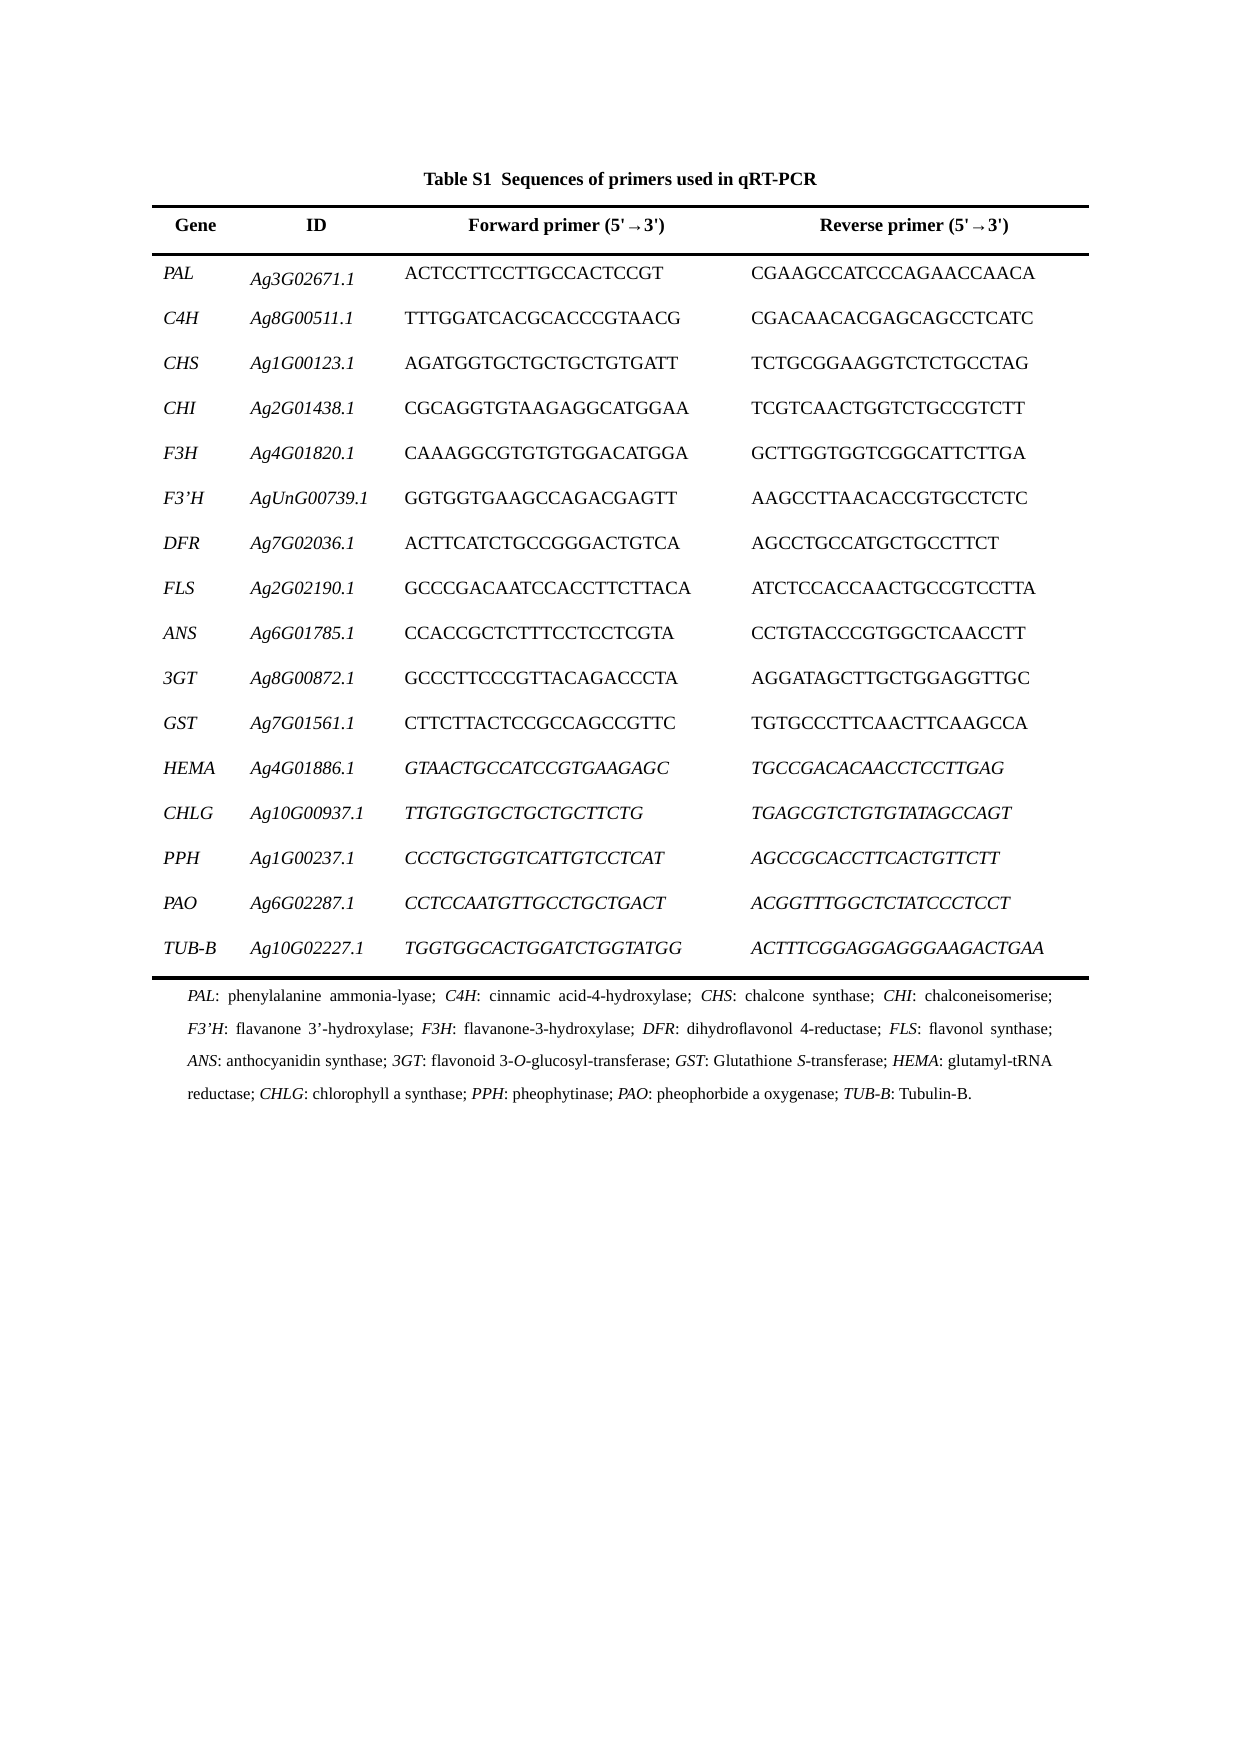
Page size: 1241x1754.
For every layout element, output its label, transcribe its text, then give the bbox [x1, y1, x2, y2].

table_cell 3GT [152, 661, 239, 706]
table_cell Ag4G01820.1 [239, 436, 393, 481]
table_cell AgUnG00739.1 [239, 481, 393, 526]
table_cell TTTGGATCACGCACCCGTAACG [393, 301, 740, 346]
table_cell Ag1G00123.1 [239, 346, 393, 391]
table_cell F3’H [152, 481, 239, 526]
table_cell CAAAGGCGTGTGTGGACATGGA [393, 436, 740, 481]
table_cell AGCCTGCCATGCTGCCTTCT [740, 526, 1088, 571]
table_cell TGCCGACACAACCTCCTTGAG [740, 751, 1088, 796]
table_cell Ag10G02227.1 [239, 931, 393, 976]
table_cell CGACAACACGAGCAGCCTCATC [740, 301, 1088, 346]
table_cell GCTTGGTGGTCGGCATTCTTGA [740, 436, 1088, 481]
table_header Reverse primer (5'→3') [740, 208, 1088, 253]
table_cell GGTGGTGAAGCCAGACGAGTT [393, 481, 740, 526]
table_cell ACTTTCGGAGGAGGGAAGACTGAA [740, 931, 1088, 976]
table_cell HEMA [152, 751, 239, 796]
text PAL: phenylalanine ammonia-lyase; C4H: cinnamic acid-4-hydroxylase; CHS: chalcone synthase; CHI: chalconeisomerise; F3’H: flavanone 3’-hydroxylase; F3H: flavanone-3-hydroxylase; DFR: dihydroﬂavonol 4-reductase; FLS: ﬂavonol synthase; ANS: anthocyanidin synthase; 3GT: flavonoid 3-O-glucosyl-transferase; GST: Glutathione S-transferase; HEMA: glutamyl-tRNA reductase; CHLG: chlorophyll a synthase; PPH: pheophytinase; PAO: pheophorbide a oxygenase; TUB-B: Tubulin-B. [187, 980, 1053, 1109]
table_cell ACTTCATCTGCCGGGACTGTCA [393, 526, 740, 571]
text Table S1 Sequences of primers used in qRT-PCR [187, 162, 1053, 194]
table_cell AAGCCTTAACACCGTGCCTCTC [740, 481, 1088, 526]
table_cell Ag2G02190.1 [239, 571, 393, 616]
table_cell TCTGCGGAAGGTCTCTGCCTAG [740, 346, 1088, 391]
table_cell Ag1G00237.1 [239, 841, 393, 886]
table_cell PAO [152, 886, 239, 931]
table_cell AGCCGCACCTTCACTGTTCTT [740, 841, 1088, 886]
table_cell Ag8G00511.1 [239, 301, 393, 346]
table_cell PPH [152, 841, 239, 886]
table_cell GST [152, 706, 239, 751]
table_cell GTAACTGCCATCCGTGAAGAGC [393, 751, 740, 796]
table_cell CHLG [152, 796, 239, 841]
table_cell DFR [152, 526, 239, 571]
table_cell Ag4G01886.1 [239, 751, 393, 796]
table_cell CHS [152, 346, 239, 391]
table_cell ACTCCTTCCTTGCCACTCCGT [393, 256, 740, 301]
table_cell ANS [152, 616, 239, 661]
table_cell C4H [152, 301, 239, 346]
table_cell Ag7G02036.1 [239, 526, 393, 571]
table_cell Ag3G02671.1 [239, 256, 393, 301]
table_cell FLS [152, 571, 239, 616]
table_cell GCCCGACAATCCACCTTCTTACA [393, 571, 740, 616]
table_cell CGCAGGTGTAAGAGGCATGGAA [393, 391, 740, 436]
table_cell Ag7G01561.1 [239, 706, 393, 751]
table_cell Ag10G00937.1 [239, 796, 393, 841]
table_cell Ag2G01438.1 [239, 391, 393, 436]
table_cell CHI [152, 391, 239, 436]
table_cell TGTGCCCTTCAACTTCAAGCCA [740, 706, 1088, 751]
table_cell CCACCGCTCTTTCCTCCTCGTA [393, 616, 740, 661]
table_header Forward primer (5'→3') [393, 208, 740, 253]
table_cell CTTCTTACTCCGCCAGCCGTTC [393, 706, 740, 751]
table_cell CCCTGCTGGTCATTGTCCTCAT [393, 841, 740, 886]
table_cell CGAAGCCATCCCAGAACCAACA [740, 256, 1088, 301]
table_cell F3H [152, 436, 239, 481]
table_header Gene [152, 208, 239, 253]
table_cell PAL [152, 256, 239, 301]
table_cell Ag8G00872.1 [239, 661, 393, 706]
table_cell CCTGTACCCGTGGCTCAACCTT [740, 616, 1088, 661]
table_cell TUB-B [152, 931, 239, 976]
table_cell ACGGTTTGGCTCTATCCCTCCT [740, 886, 1088, 931]
table_cell AGATGGTGCTGCTGCTGTGATT [393, 346, 740, 391]
table_cell Ag6G01785.1 [239, 616, 393, 661]
table_cell Ag6G02287.1 [239, 886, 393, 931]
table_cell TGGTGGCACTGGATCTGGTATGG [393, 931, 740, 976]
table_cell TGAGCGTCTGTGTATAGCCAGT [740, 796, 1088, 841]
table_cell ATCTCCACCAACTGCCGTCCTTA [740, 571, 1088, 616]
table_cell CCTCCAATGTTGCCTGCTGACT [393, 886, 740, 931]
table_cell TTGTGGTGCTGCTGCTTCTG [393, 796, 740, 841]
table_cell TCGTCAACTGGTCTGCCGTCTT [740, 391, 1088, 436]
table_header ID [239, 208, 393, 253]
table_cell GCCCTTCCCGTTACAGACCCTA [393, 661, 740, 706]
table_cell AGGATAGCTTGCTGGAGGTTGC [740, 661, 1088, 706]
